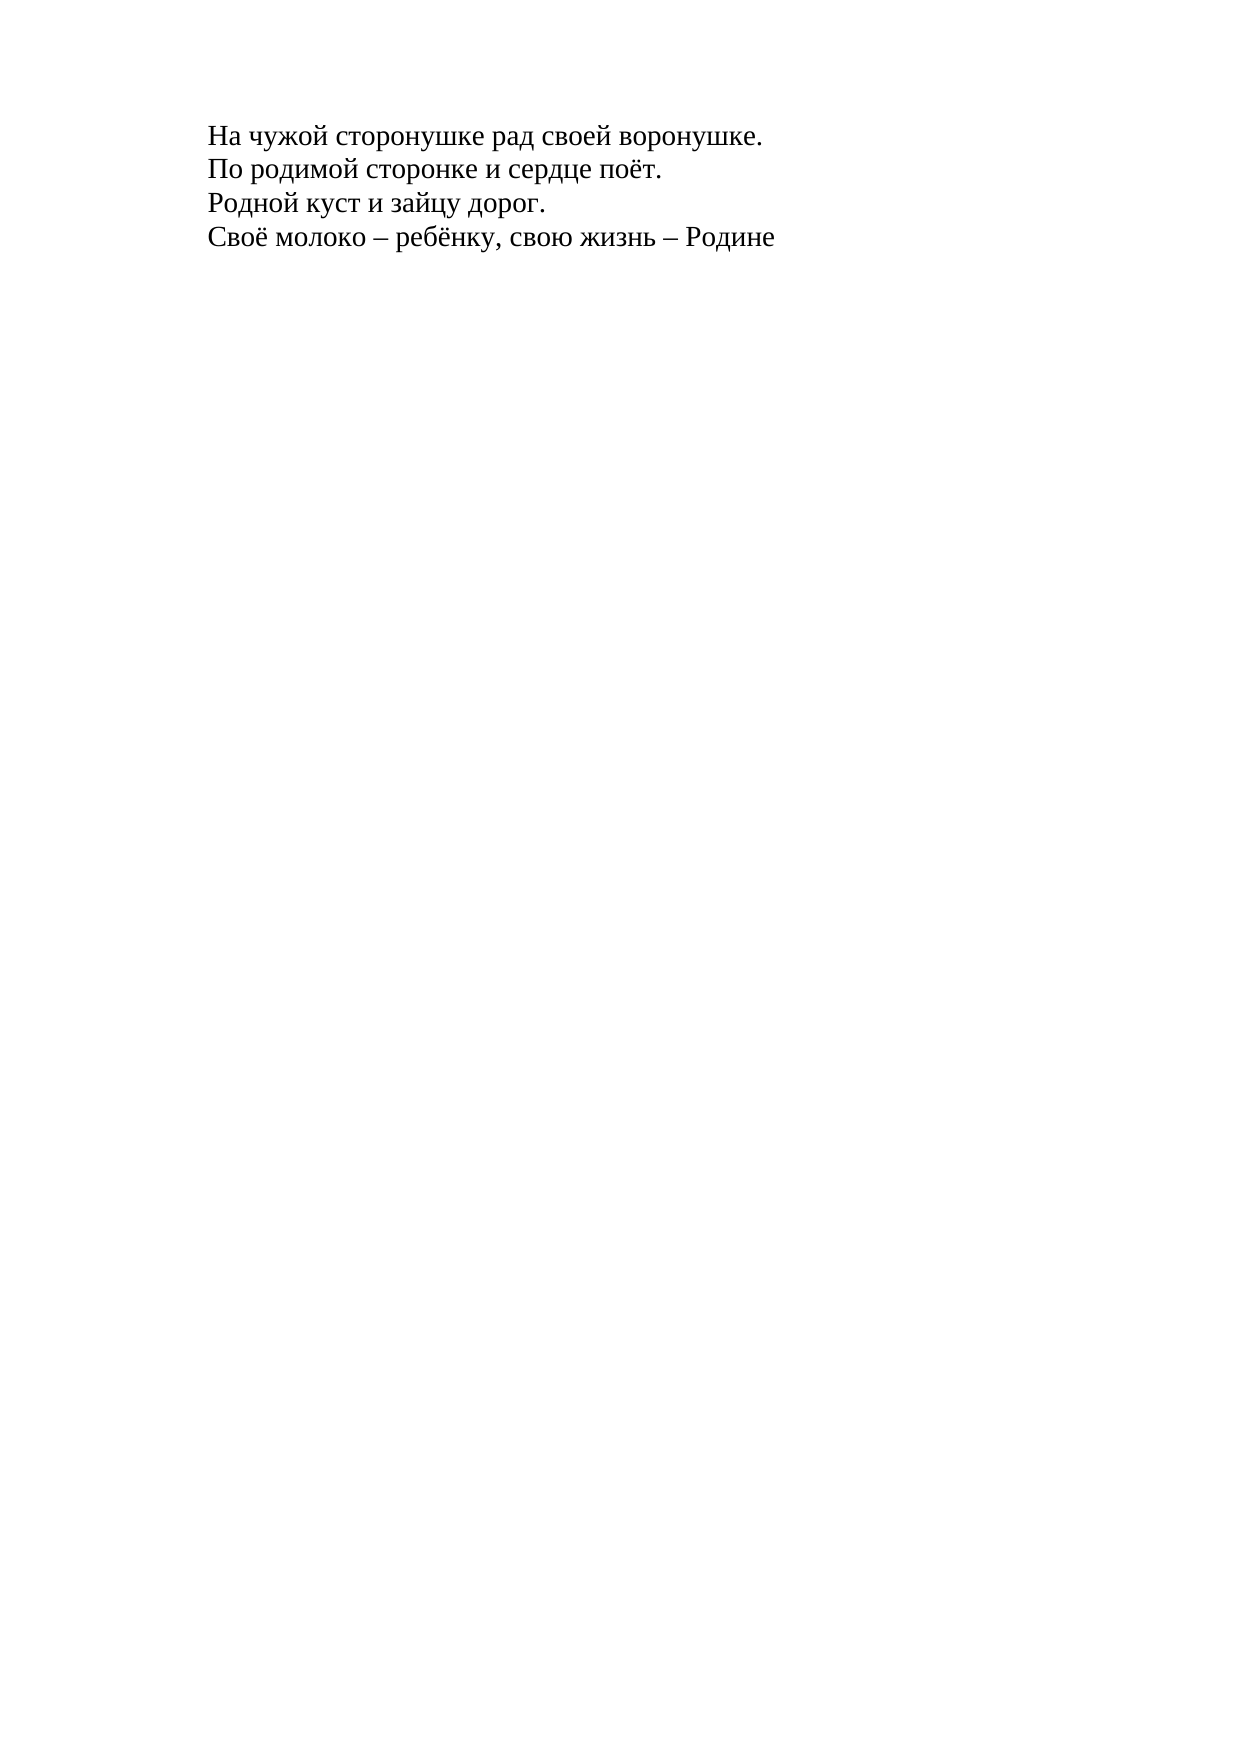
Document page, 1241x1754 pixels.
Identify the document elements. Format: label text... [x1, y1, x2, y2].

text  На чужой сторонушке рад своей воронушке. [177, 118, 1152, 152]
text  Своё молоко – ребёнку, свою жизнь – Родине [177, 219, 1152, 252]
text  По родимой сторонке и сердце поёт. [177, 152, 1152, 185]
text  Родной куст и зайцу дорог. [177, 185, 1152, 219]
